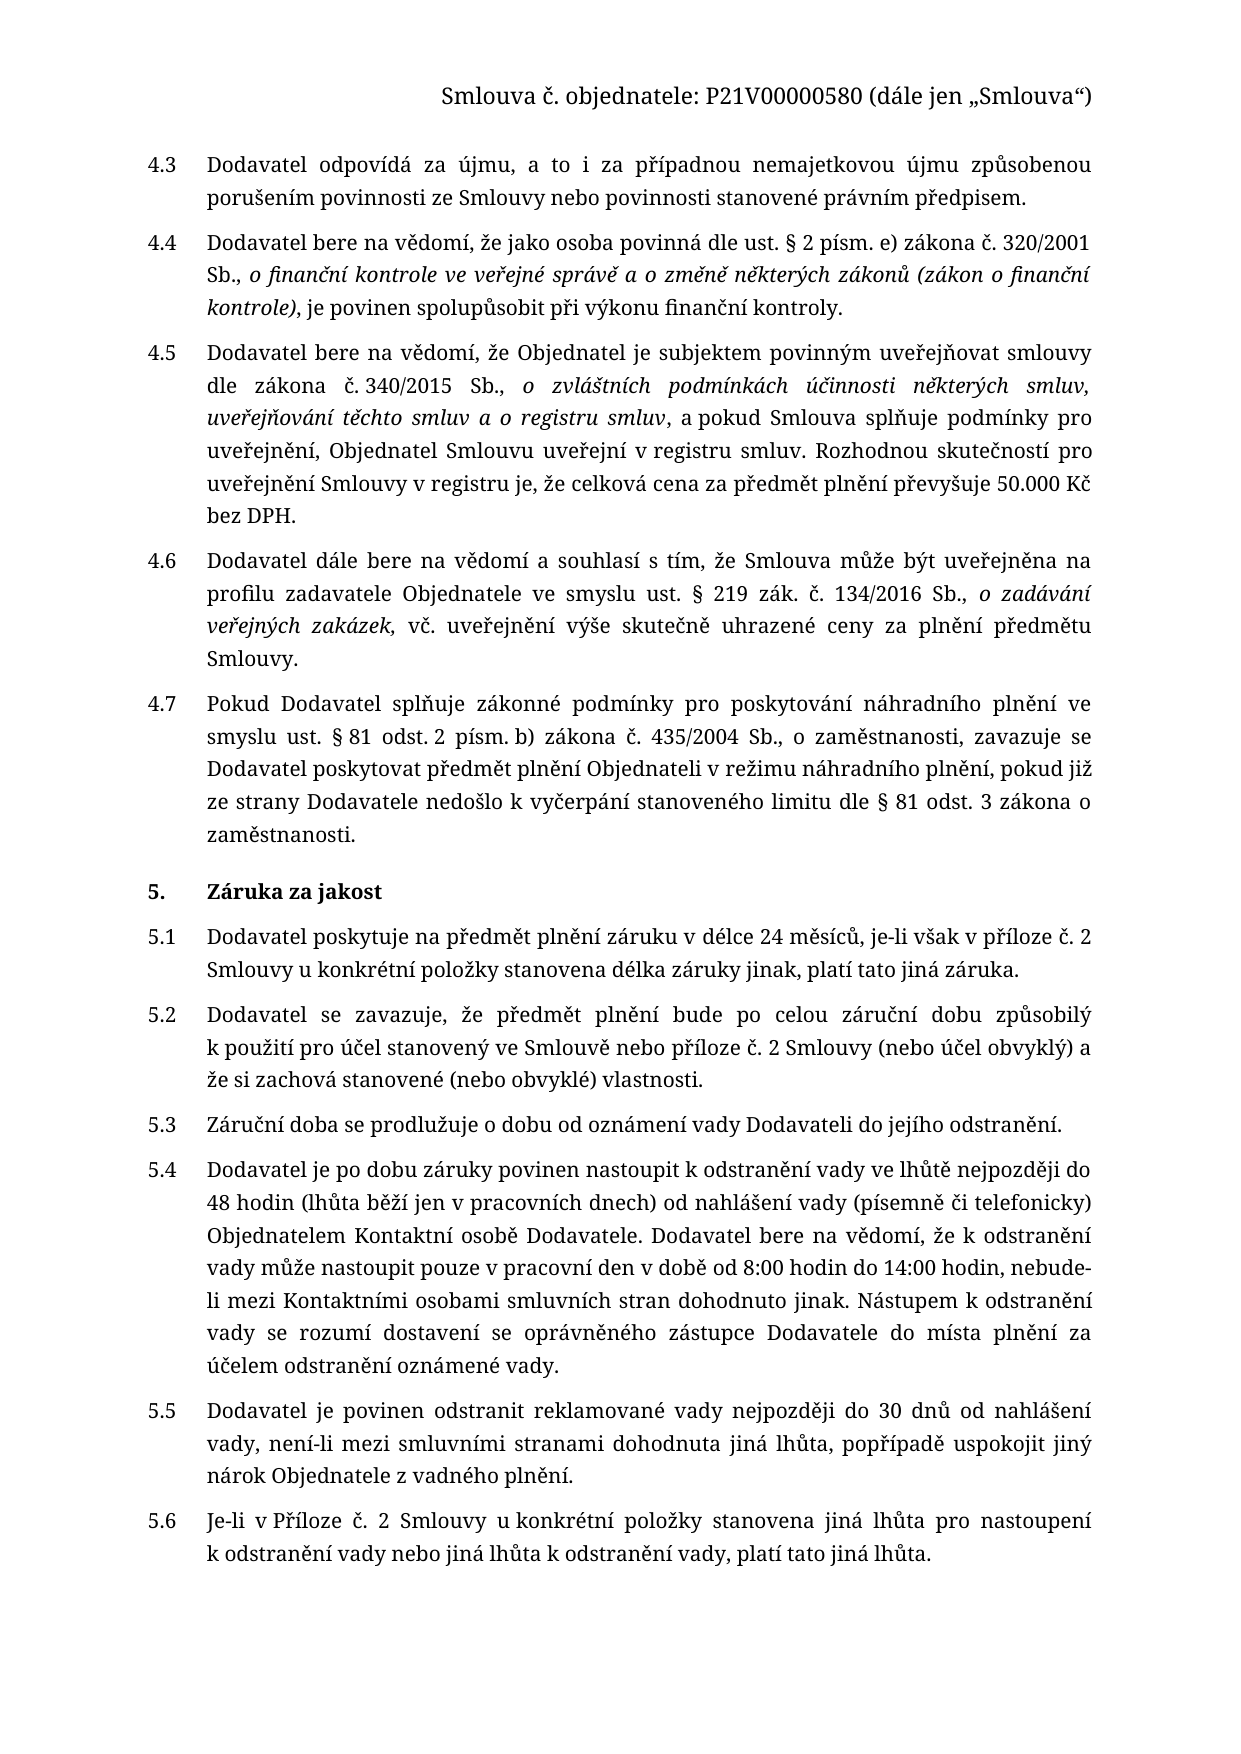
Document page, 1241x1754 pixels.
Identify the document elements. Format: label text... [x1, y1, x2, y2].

list Dodavatel se zavazuje, že předmět plnění bude po celou záruční dobu způsobilý k použití pro účel stanovený ve Smlouvě nebo příloze č. 2 Smlouvy (nebo účel obvyklý) a že si zachová stanovené (nebo obvyklé) vlastnosti. [148, 1000, 1093, 1094]
list Dodavatel je povinen odstranit reklamované vady nejpozději do 30 dnů od nahlášení vady, není-li mezi smluvními stranami dohodnuta jiná lhůta, popřípadě uspokojit jiný nárok Objednatele z vadného plnění. [148, 1396, 1093, 1490]
list Dodavatel bere na vědomí, že Objednatel je subjektem povinným uveřejňovat smlouvy dle zákona č. 340/2015 Sb., o zvláštních podmínkách účinnosti některých smluv, uveřejňování těchto smluv a o registru smluv, a pokud Smlouva splňuje podmínky pro uveřejnění, Objednatel Smlouvu uveřejní v registru smluv. Rozhodnou skutečností pro uveřejnění Smlouvy v registru je, že celková cena za předmět plnění převyšuje 50.000 Kč bez DPH. [148, 338, 1093, 530]
list Dodavatel dále bere na vědomí a souhlasí s tím, že Smlouva může být uveřejněna na profilu zadavatele Objednatele ve smyslu ust. § 219 zák. č. 134/2016 Sb., o zadávání veřejných zakázek, vč. uveřejnění výše skutečně uhrazené ceny za plnění předmětu Smlouvy. [148, 546, 1093, 673]
list Dodavatel je po dobu záruky povinen nastoupit k odstranění vady ve lhůtě nejpozději do 48 hodin (lhůta běží jen v pracovních dnech) od nahlášení vady (písemně či telefonicky) Objednatelem Kontaktní osobě Dodavatele. Dodavatel bere na vědomí, že k odstranění vady může nastoupit pouze v pracovní den v době od 8:00 hodin do 14:00 hodin, nebude-li mezi Kontaktními osobami smluvních stran dohodnuto jinak. Nástupem k odstranění vady se rozumí dostavení se oprávněného zástupce Dodavatele do místa plnění za účelem odstranění oznámené vady. [148, 1156, 1093, 1379]
list Je-li v Příloze č. 2 Smlouvy u konkrétní položky stanovena jiná lhůta pro nastoupení k odstranění vady nebo jiná lhůta k odstranění vady, platí tato jiná lhůta. [148, 1507, 1093, 1568]
list Dodavatel odpovídá za újmu, a to i za případnou nemajetkovou újmu způsobenou porušením povinnosti ze Smlouvy nebo povinnosti stanovené právním předpisem. [148, 150, 1093, 211]
list Dodavatel bere na vědomí, že jako osoba povinná dle ust. § 2 písm. e) zákona č. 320/2001 Sb., o finanční kontrole ve veřejné správě a o změně některých zákonů (zákon o finanční kontrole), je povinen spolupůsobit při výkonu finanční kontroly. [148, 228, 1093, 322]
list Záruka za jakost [148, 877, 1093, 906]
list Záruční doba se prodlužuje o dobu od oznámení vady Dodavateli do jejího odstranění. [148, 1110, 1093, 1139]
list Dodavatel poskytuje na předmět plnění záruku v délce 24 měsíců, je-li však v příloze č. 2 Smlouvy u konkrétní položky stanovena délka záruky jinak, platí tato jiná záruka. [148, 922, 1093, 983]
list Pokud Dodavatel splňuje zákonné podmínky pro poskytování náhradního plnění ve smyslu ust. § 81 odst. 2 písm. b) zákona č. 435/2004 Sb., o zaměstnanosti, zavazuje se Dodavatel poskytovat předmět plnění Objednateli v režimu náhradního plnění, pokud již ze strany Dodavatele nedošlo k vyčerpání stanoveného limitu dle § 81 odst. 3 zákona o zaměstnanosti. [148, 689, 1093, 848]
